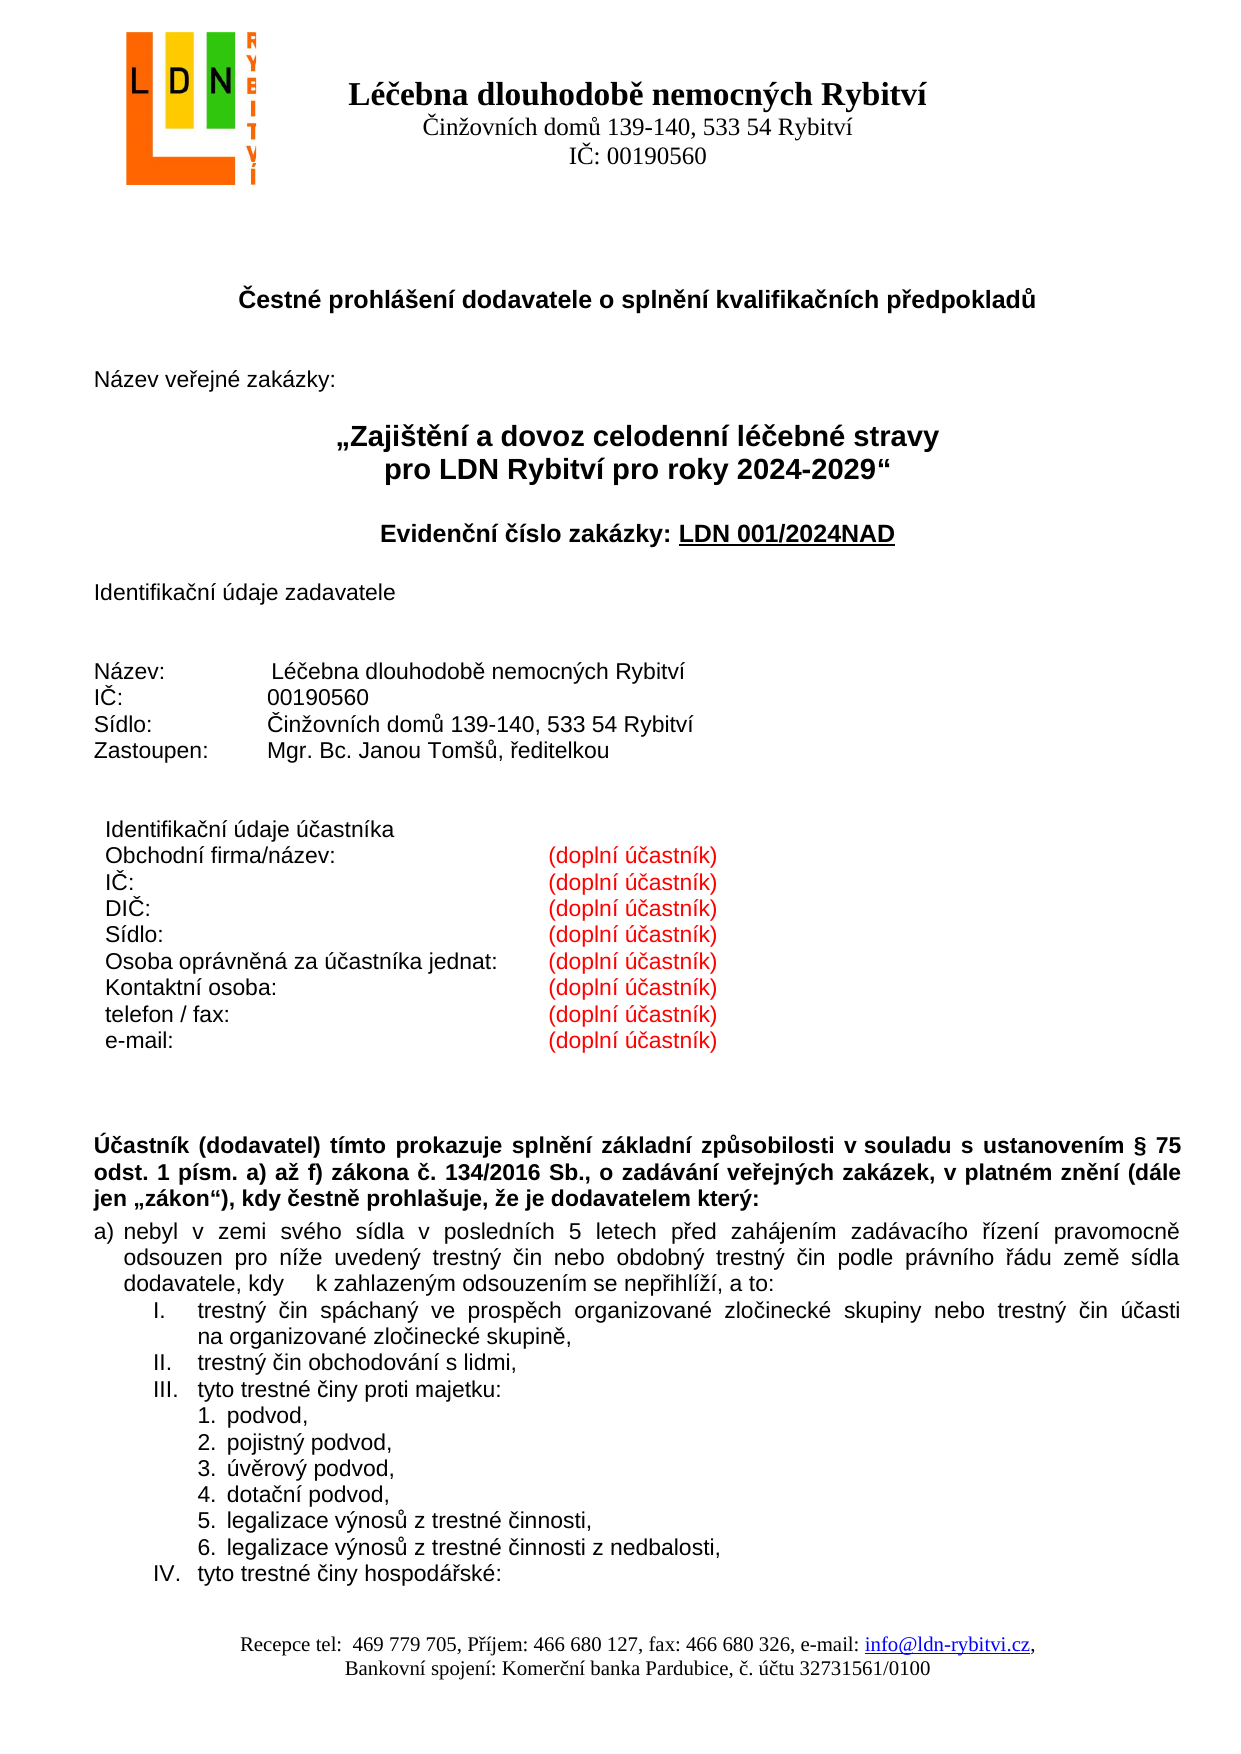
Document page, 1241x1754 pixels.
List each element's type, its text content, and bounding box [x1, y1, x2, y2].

list legalizace výnosů z trestné činnosti, [197, 1507, 1181, 1534]
text pro LDN Rybitví pro roky 2024-2029“ [94, 452, 1181, 486]
table_cell Obchodní firma/název: [94, 843, 537, 869]
text Účastník (dodavatel) tímto prokazuje splnění základní způsobilosti v souladu s ustanovením § 75 odst. 1 písm. a) až f) zákona č. 134/2016 Sb., o zadávání veřejných zakázek, v platném znění (dále jen „zákon“), kdy čestně prohlašuje, že je dodavatelem který: [94, 1132, 1181, 1211]
table_cell Sídlo: [94, 921, 537, 948]
text Čestné prohlášení dodavatele o splnění kvalifikačních předpokladů [94, 285, 1181, 313]
text Název: Léčebna dlouhodobě nemocných Rybitví [94, 658, 1181, 684]
table_cell telefon / fax: [94, 1001, 537, 1027]
text Zastoupen: Mgr. Bc. Janou Tomšů, ředitelkou [94, 737, 1181, 763]
table_cell (doplní účastník) [537, 921, 1240, 948]
table_cell (doplní účastník) [537, 948, 1240, 974]
table_cell IČ: DIČ: [94, 869, 537, 921]
list tyto trestné činy hospodářské: [153, 1560, 1181, 1587]
text Identifikační údaje zadavatele [94, 579, 1181, 605]
table_cell e-mail: [94, 1027, 537, 1053]
list legalizace výnosů z trestné činnosti z nedbalosti, [197, 1534, 1181, 1560]
table_cell (doplní účastník) [537, 1001, 1240, 1027]
list trestný čin obchodování s lidmi, [153, 1349, 1181, 1376]
list pojistný podvod, [197, 1428, 1181, 1455]
table_cell Kontaktní osoba: [94, 974, 537, 1001]
list podvod, [197, 1402, 1181, 1428]
text IČ: 00190560 [94, 684, 1181, 711]
text Sídlo: Činžovních domů 139-140, 533 54 Rybitví [94, 711, 1181, 737]
text „Zajištění a dovoz celodenní léčebné stravy [94, 419, 1181, 452]
table_cell (doplní účastník) [537, 974, 1240, 1001]
table_header Identifikační údaje účastníka [94, 816, 1240, 842]
table_cell (doplní účastník) [537, 843, 1240, 869]
text Evidenční číslo zakázky: LDN 001/2024NAD [94, 519, 1181, 548]
list trestný čin spáchaný ve prospěch organizované zločinecké skupiny nebo trestný čin účasti na organizované zločinecké skupině, [153, 1297, 1181, 1349]
list úvěrový podvod, [197, 1455, 1181, 1481]
list tyto trestné činy proti majetku: [153, 1376, 1181, 1402]
table_cell (doplní účastník) (doplní účastník) [537, 869, 1240, 921]
table_cell Osoba oprávněná za účastníka jednat: [94, 948, 537, 974]
table_cell (doplní účastník) [537, 1027, 1240, 1053]
text Název veřejné zakázky: [94, 366, 1181, 392]
list nebyl v zemi svého sídla v posledních 5 letech před zahájením zadávacího řízení pravomocně odsouzen pro níže uvedený trestný čin nebo obdobný trestný čin podle právního řádu země sídla dodavatele, kdy k zahlazeným odsouzením se nepřihlíží, a to: [94, 1218, 1181, 1297]
list dotační podvod, [197, 1481, 1181, 1507]
picture [124, 32, 257, 183]
